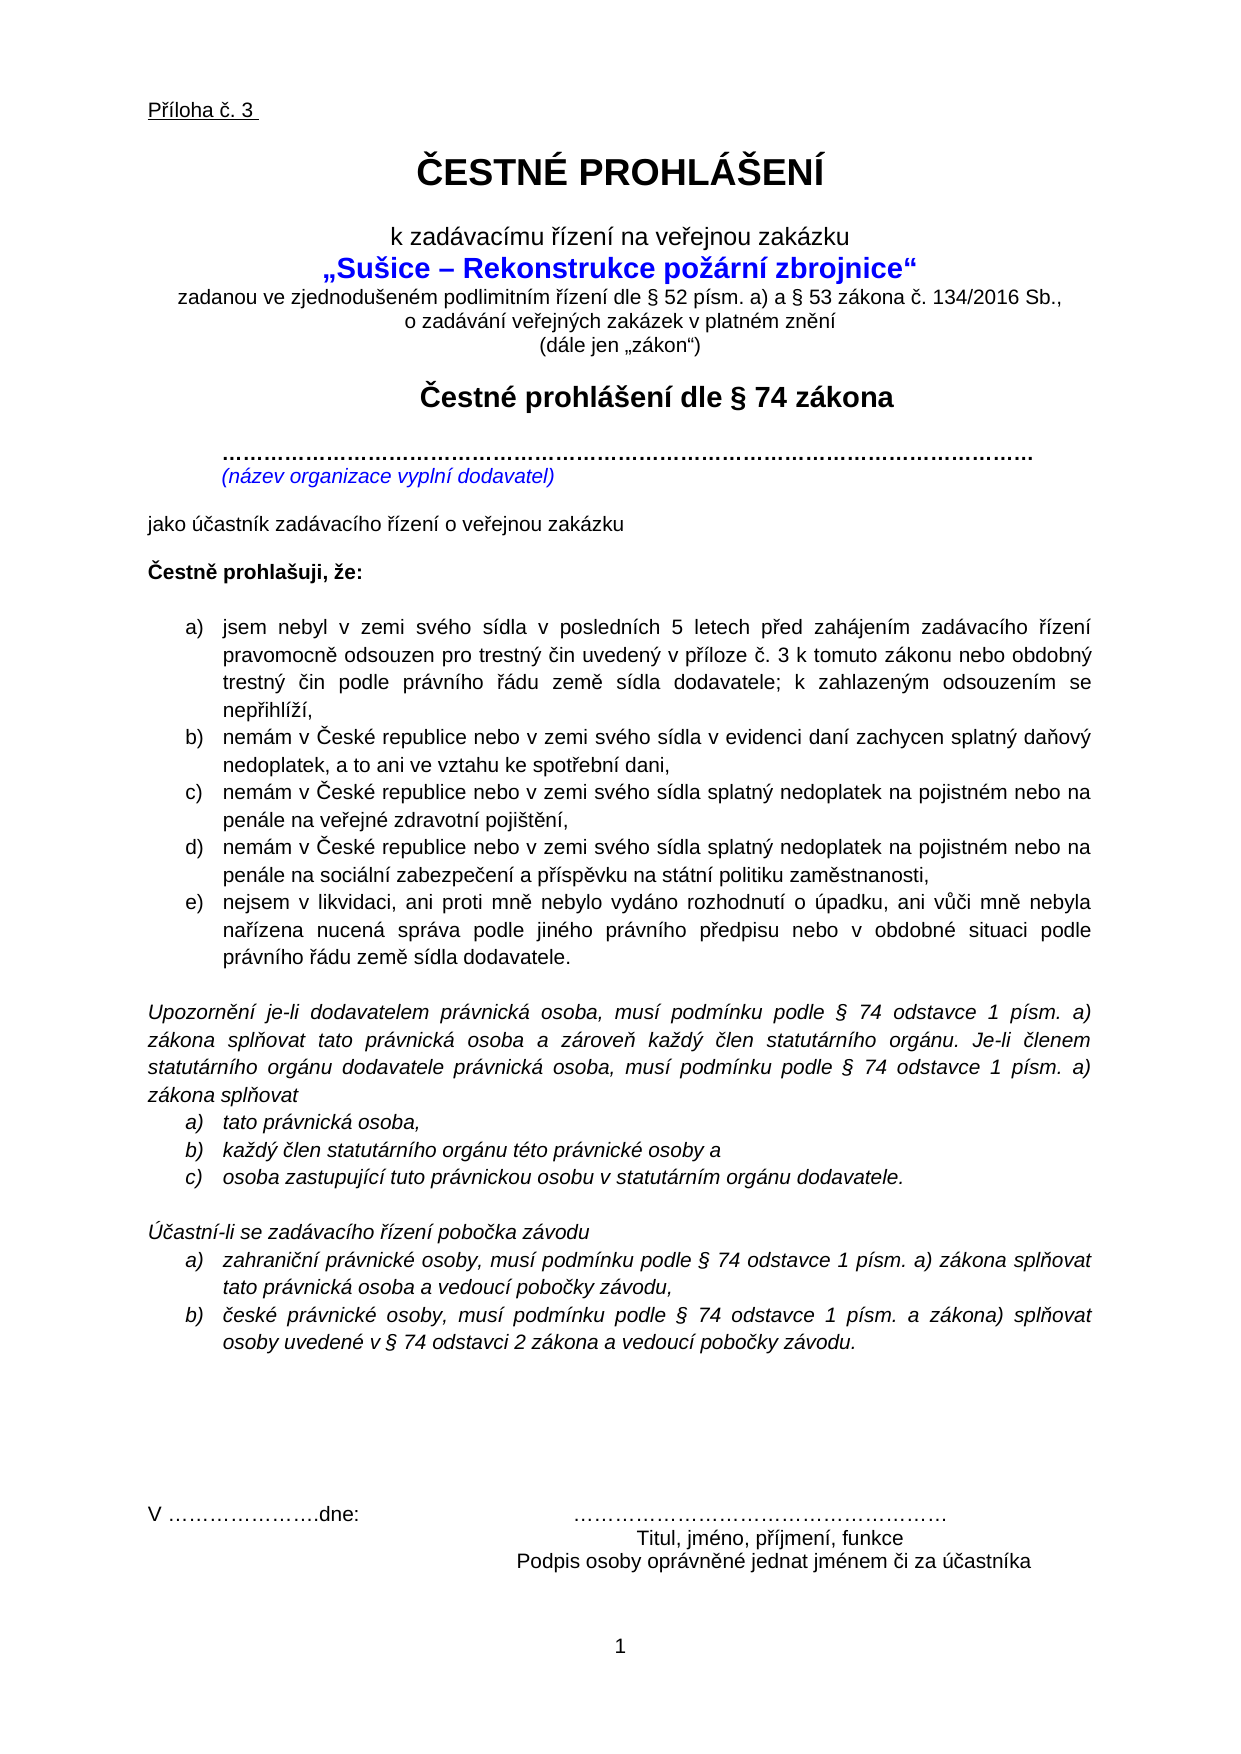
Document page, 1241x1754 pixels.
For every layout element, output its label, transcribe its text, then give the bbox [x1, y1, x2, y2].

list nejsem v likvidaci, ani proti mně nebylo vydáno rozhodnutí o úpadku, ani vůči mně nebyla nařízena nucená správa podle jiného právního předpisu nebo v obdobné situaci podle právního řádu země sídla dodavatele. [185, 890, 1093, 969]
list každý člen statutárního orgánu této právnické osoby a [185, 1138, 1093, 1162]
text k zadávacímu řízení na veřejnou zakázku [148, 222, 1093, 251]
text V ………………….dne: ……………………………………………… [148, 1501, 1093, 1525]
list zahraniční právnické osoby, musí podmínku podle § 74 odstavce 1 písm. a) zákona splňovat tato právnická osoba a vedoucí pobočky závodu, [185, 1248, 1093, 1299]
text zadanou ve zjednodušeném podlimitním řízení dle § 52 písm. a) a § 53 zákona č. 134/2016 Sb., o zadávání veřejných zakázek v platném znění [148, 284, 1093, 332]
text Podpis osoby oprávněné jednat jménem či za účastníka [516, 1549, 1093, 1573]
text Titul, jméno, příjmení, funkce [516, 1525, 1093, 1549]
text ……………………………………………………………………………………………………… (název organizace vyplní dodavatel) [221, 440, 1093, 488]
text jako účastník zadávacího řízení o veřejnou zakázku [148, 512, 1093, 536]
list nemám v České republice nebo v zemi svého sídla splatný nedoplatek na pojistném nebo na penále na veřejné zdravotní pojištění, [185, 780, 1093, 832]
text (dále jen „zákon“) [148, 332, 1093, 356]
text „Sušice – Rekonstrukce požární zbrojnice“ [148, 251, 1093, 284]
text Upozornění je-li dodavatelem právnická osoba, musí podmínku podle § 74 odstavce 1 písm. a) zákona splňovat tato právnická osoba a zároveň každý člen statutárního orgánu. Je-li členem statutárního orgánu dodavatele právnická osoba, musí podmínku podle § 74 odstavce 1 písm. a) zákona splňovat [148, 1000, 1093, 1107]
text Účastní-li se zadávacího řízení pobočka závodu [148, 1220, 1093, 1244]
text Čestné prohlášení dle § 74 zákona [221, 380, 1093, 414]
list nemám v České republice nebo v zemi svého sídla splatný nedoplatek na pojistném nebo na penále na sociální zabezpečení a příspěvku na státní politiku zaměstnanosti, [185, 835, 1093, 887]
list tato právnická osoba, [185, 1110, 1093, 1134]
list jsem nebyl v zemi svého sídla v posledních 5 letech před zahájením zadávacího řízení pravomocně odsouzen pro trestný čin uvedený v příloze č. 3 k tomuto zákonu nebo obdobný trestný čin podle právního řádu země sídla dodavatele; k zahlazeným odsouzením se nepřihlíží, [185, 615, 1093, 722]
list nemám v České republice nebo v zemi svého sídla v evidenci daní zachycen splatný daňový nedoplatek, a to ani ve vztahu ke spotřební dani, [185, 725, 1093, 777]
list české právnické osoby, musí podmínku podle § 74 odstavce 1 písm. a zákona) splňovat osoby uvedené v § 74 odstavci 2 zákona a vedoucí pobočky závodu. [185, 1303, 1093, 1354]
list osoba zastupující tuto právnickou osobu v statutárním orgánu dodavatele. [185, 1165, 1093, 1189]
subtitle Příloha č. 3 [148, 98, 1093, 122]
text Čestně prohlašuji, že: [148, 560, 1093, 584]
subtitle Čestné prohlášení [148, 150, 1093, 193]
